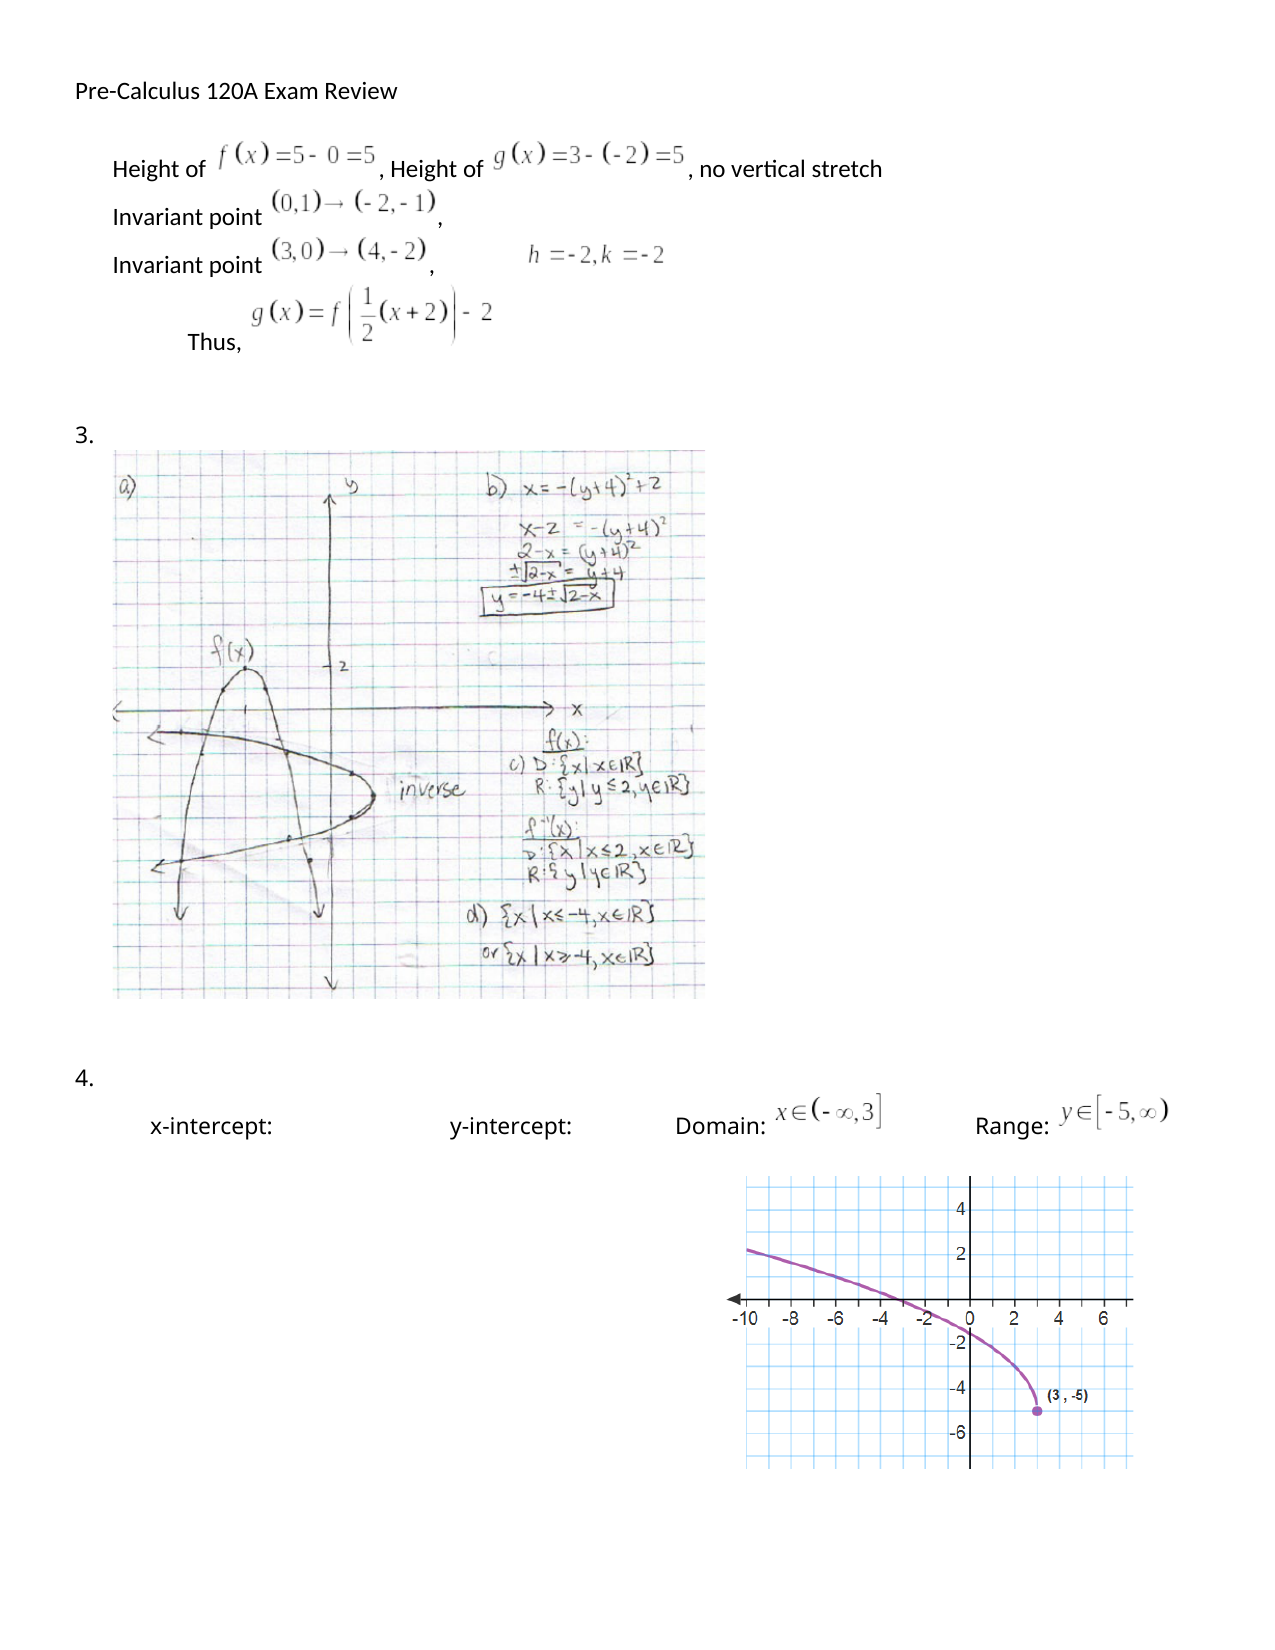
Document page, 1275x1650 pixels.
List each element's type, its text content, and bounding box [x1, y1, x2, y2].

text x-intercept: y-intercept: Domain: Range: [150, 1093, 1200, 1146]
list Thus, [187, 280, 1200, 357]
list Invariant point , [112, 184, 1200, 232]
list Invariant point , [112, 232, 1200, 280]
list Height of , Height of , no vertical stretch [112, 136, 1200, 184]
picture [720, 1176, 1134, 1469]
picture [112, 450, 706, 999]
